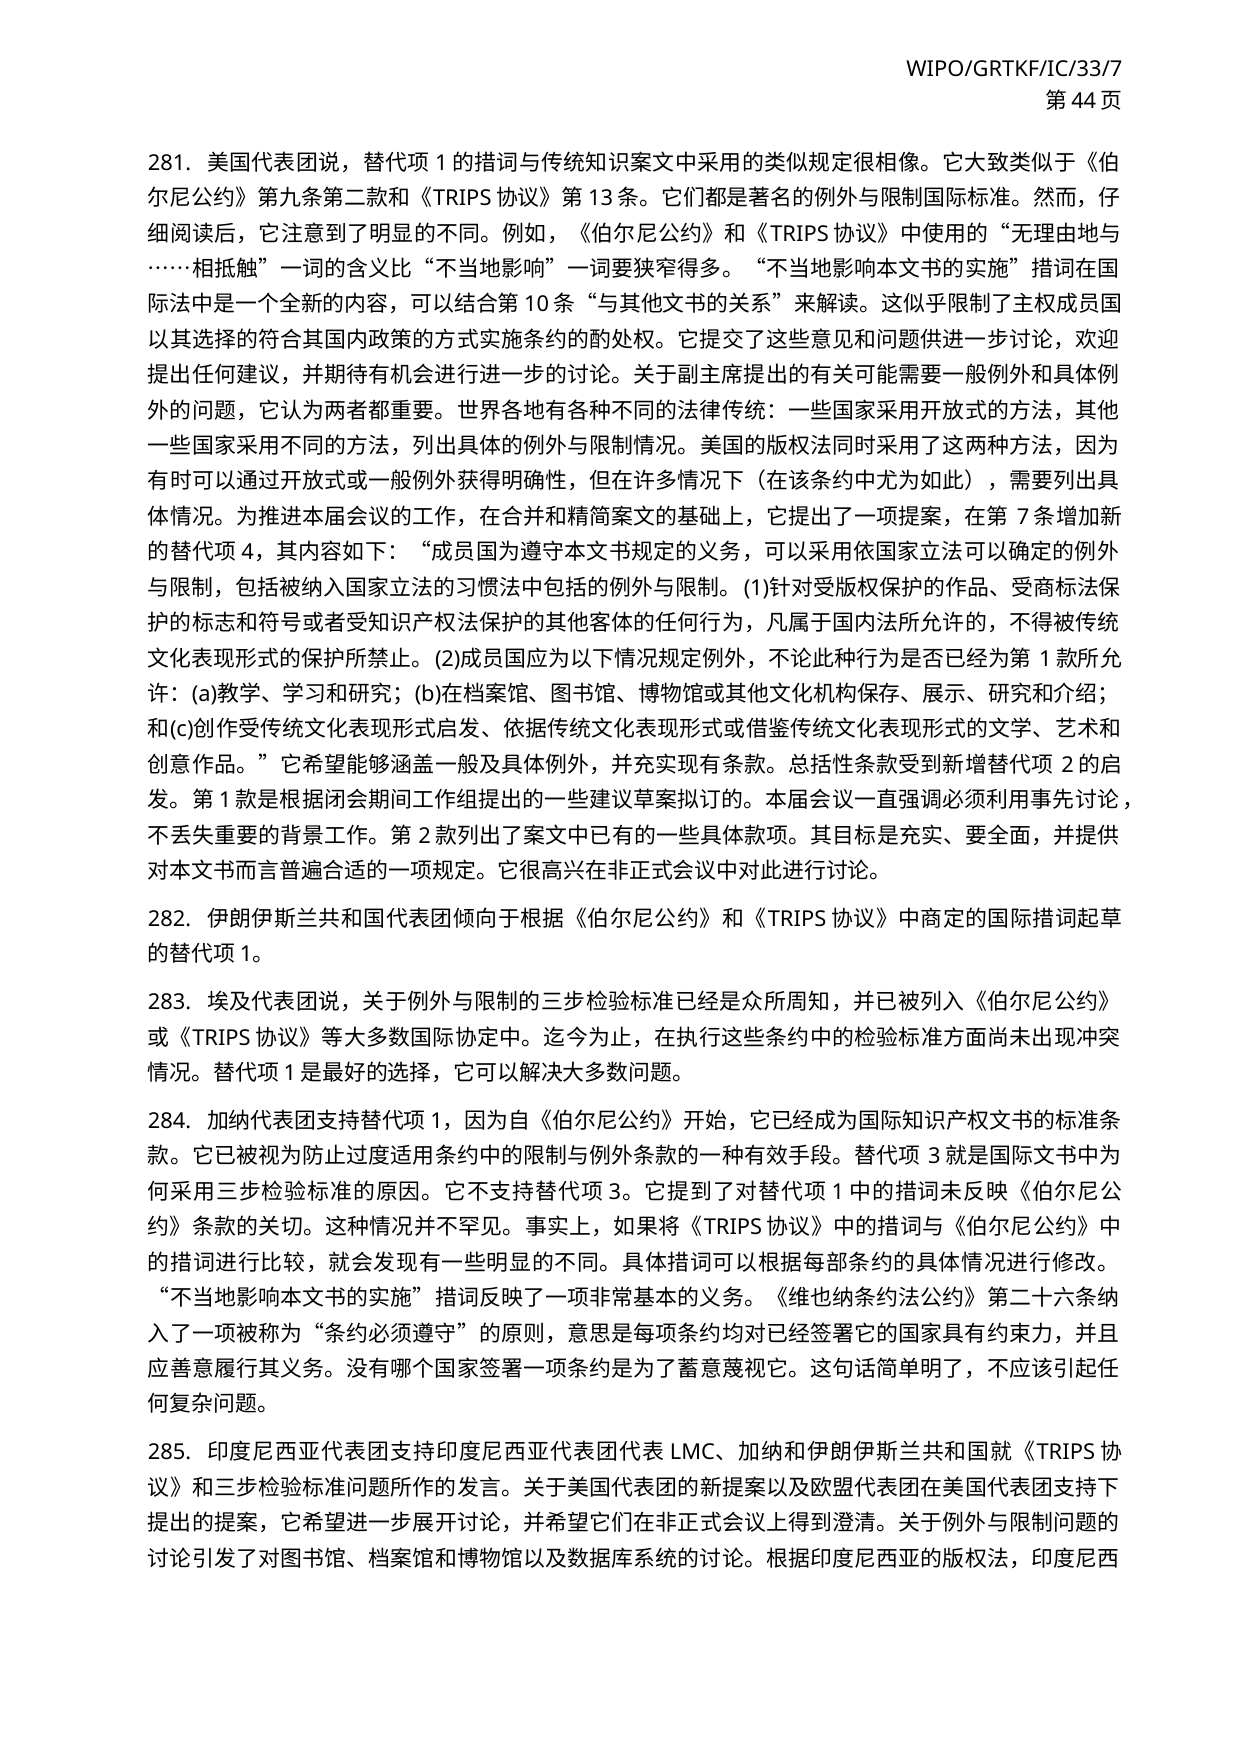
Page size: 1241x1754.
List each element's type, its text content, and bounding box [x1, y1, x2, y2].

list 加纳代表团支持替代项1，因为自《伯尔尼公约》开始，它已经成为国际知识产权文书的标准条款。它已被视为防止过度适用条约中的限制与例外条款的一种有效手段。替代项3就是国际文书中为何采用三步检验标准的原因。它不支持替代项3。它提到了对替代项1中的措词未反映《伯尔尼公约》条款的关切。这种情况并不罕见。事实上，如果将《TRIPS协议》中的措词与《伯尔尼公约》中的措词进行比较，就会发现有一些明显的不同。具体措词可以根据每部条约的具体情况进行修改。“不当地影响本文书的实施”措词反映了一项非常基本的义务。《维也纳条约法公约》第二十六条纳入了一项被称为“条约必须遵守”的原则，意思是每项条约均对已经签署它的国家具有约束力，并且应善意履行其义务。没有哪个国家签署一项条约是为了蓄意蔑视它。这句话简单明了，不应该引起任何复杂问题。 [148, 1099, 1122, 1418]
list 埃及代表团说，关于例外与限制的三步检验标准已经是众所周知，并已被列入《伯尔尼公约》或《TRIPS协议》等大多数国际协定中。迄今为止，在执行这些条约中的检验标准方面尚未出现冲突情况。替代项1是最好的选择，它可以解决大多数问题。 [148, 981, 1122, 1087]
list 伊朗伊斯兰共和国代表团倾向于根据《伯尔尼公约》和《TRIPS协议》中商定的国际措词起草的替代项1。 [148, 897, 1122, 968]
list 美国代表团说，替代项1的措词与传统知识案文中采用的类似规定很相像。它大致类似于《伯尔尼公约》第九条第二款和《TRIPS协议》第13条。它们都是著名的例外与限制国际标准。然而，仔细阅读后，它注意到了明显的不同。例如，《伯尔尼公约》和《TRIPS协议》中使用的“无理由地与……相抵触”一词的含义比“不当地影响”一词要狭窄得多。“不当地影响本文书的实施”措词在国际法中是一个全新的内容，可以结合第10条“与其他文书的关系”来解读。这似乎限制了主权成员国以其选择的符合其国内政策的方式实施条约的酌处权。它提交了这些意见和问题供进一步讨论，欢迎提出任何建议，并期待有机会进行进一步的讨论。关于副主席提出的有关可能需要一般例外和具体例外的问题，它认为两者都重要。世界各地有各种不同的法律传统：一些国家采用开放式的方法，其他一些国家采用不同的方法，列出具体的例外与限制情况。美国的版权法同时采用了这两种方法，因为有时可以通过开放式或一般例外获得明确性，但在许多情况下（在该条约中尤为如此），需要列出具体情况。为推进本届会议的工作，在合并和精简案文的基础上，它提出了一项提案，在第7条增加新的替代项4，其内容如下：“成员国为遵守本文书规定的义务，可以采用依国家立法可以确定的例外与限制，包括被纳入国家立法的习惯法中包括的例外与限制。(1)针对受版权保护的作品、受商标法保护的标志和符号或者受知识产权法保护的其他客体的任何行为，凡属于国内法所允许的，不得被传统文化表现形式的保护所禁止。(2)成员国应为以下情况规定例外，不论此种行为是否已经为第1款所允许：(a)教学、学习和研究；(b)在档案馆、图书馆、博物馆或其他文化机构保存、展示、研究和介绍；和(c)创作受传统文化表现形式启发、依据传统文化表现形式或借鉴传统文化表现形式的文学、艺术和创意作品。”它希望能够涵盖一般及具体例外，并充实现有条款。总括性条款受到新增替代项2的启发。第1款是根据闭会期间工作组提出的一些建议草案拟订的。本届会议一直强调必须利用事先讨论，不丢失重要的背景工作。第2款列出了案文中已有的一些具体款项。其目标是充实、要全面，并提供对本文书而言普遍合适的一项规定。它很高兴在非正式会议中对此进行讨论。 [148, 141, 1122, 885]
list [148, 1431, 1122, 1572]
